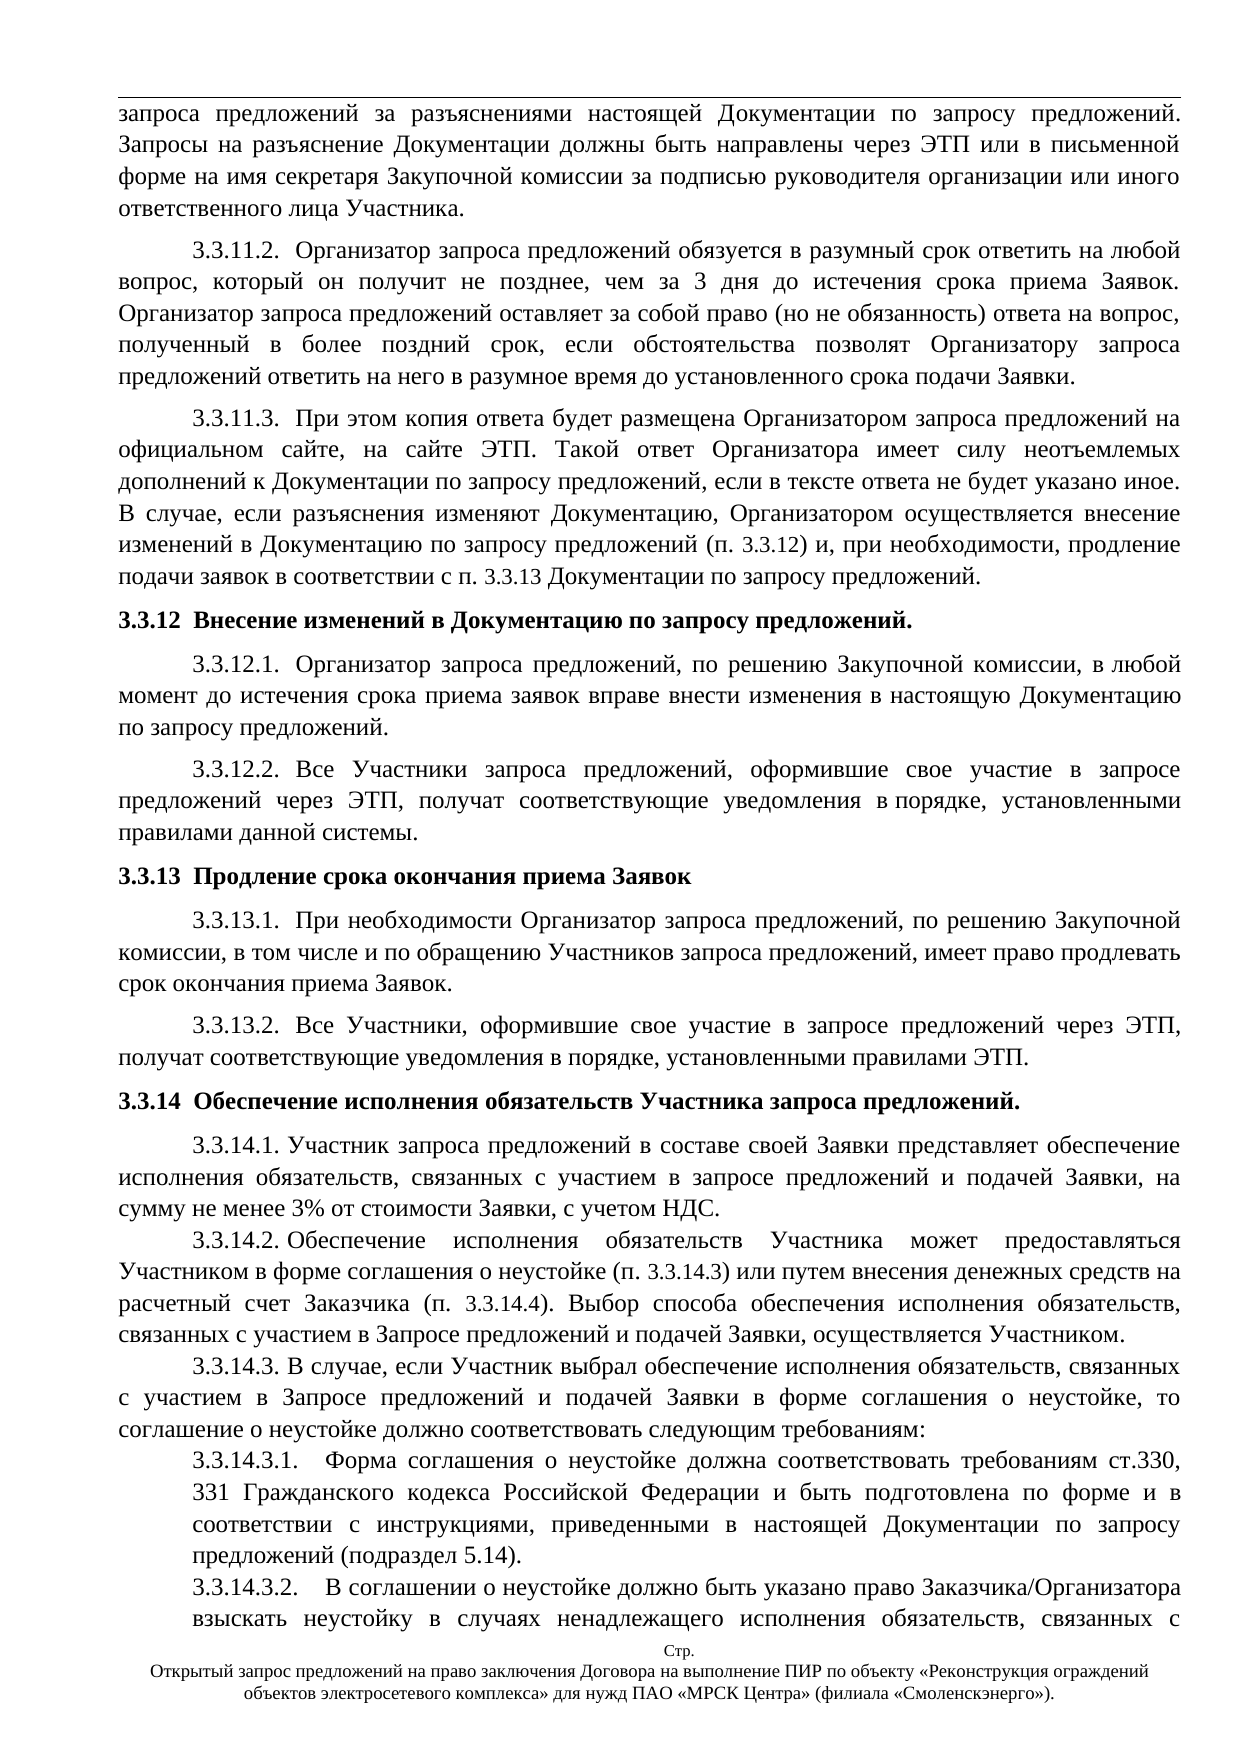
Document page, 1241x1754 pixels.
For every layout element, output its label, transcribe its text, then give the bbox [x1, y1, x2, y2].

list При этом копия ответа будет размещена Организатором запроса предложений на официальном сайте, на сайте ЭТП. Такой ответ Организатора имеет силу неотъемлемых дополнений к Документации по запросу предложений, если в тексте ответа не будет указано иное. В случае, если разъяснения изменяют Документацию, Организатором осуществляется внесение изменений в Документацию по запросу предложений (п. 3.3.12) и, при необходимости, продление подачи заявок в соответствии с п. 3.3.13 Документации по запросу предложений. [118, 403, 1181, 589]
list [192, 1572, 1181, 1632]
subtitle Продление срока окончания приема Заявок [118, 861, 1181, 890]
list Обеспечение исполнения обязательств Участника может предоставляться Участником в форме соглашения о неустойке (п. 3.3.14.3) или путем внесения денежных средств на расчетный счет Заказчика (п. 3.3.14.4). Выбор способа обеспечения исполнения обязательств, связанных с участием в Запросе предложений и подачей Заявки, осуществляется Участником. [118, 1225, 1181, 1348]
list Все Участники запроса предложений, оформившие свое участие в запросе предложений через ЭТП, получат соответствующие уведомления в порядке, установленными правилами данной системы. [118, 754, 1181, 846]
subtitle Внесение изменений в Документацию по запросу предложений. [118, 605, 1181, 633]
subtitle Обеспечение исполнения обязательств Участника запроса предложений. [118, 1086, 1181, 1115]
list Организатор запроса предложений, по решению Закупочной комиссии, в любой момент до истечения срока приема заявок вправе внести изменения в настоящую Документацию по запросу предложений. [118, 649, 1181, 741]
list Организатор запроса предложений обязуется в разумный срок ответить на любой вопрос, который он получит не позднее, чем за 3 дня до истечения срока приема Заявок. Организатор запроса предложений оставляет за собой право (но не обязанность) ответа на вопрос, полученный в более поздний срок, если обстоятельства позволят Организатору запроса предложений ответить на него в разумное время до установленного срока подачи Заявки. [118, 235, 1181, 390]
list При необходимости Организатор запроса предложений, по решению Закупочной комиссии, в том числе и по обращению Участников запроса предложений, имеет право продлевать срок окончания приема Заявок. [118, 905, 1181, 997]
list Форма соглашения о неустойке должна соответствовать требованиям ст.330, 331 Гражданского кодекса Российской Федерации и быть подготовлена по форме и в соответствии с инструкциями, приведенными в настоящей Документации по запросу предложений (подраздел 5.14). [192, 1446, 1181, 1569]
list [118, 98, 1181, 221]
list В случае, если Участник выбрал обеспечение исполнения обязательств, связанных с участием в Запросе предложений и подачей Заявки в форме соглашения о неустойке, то соглашение о неустойке должно соответствовать следующим требованиям: [118, 1351, 1181, 1443]
list Участник запроса предложений в составе своей Заявки представляет обеспечение исполнения обязательств, связанных с участием в запросе предложений и подачей Заявки, на сумму не менее 3% от стоимости Заявки, с учетом НДС. [118, 1130, 1181, 1222]
list Все Участники, оформившие свое участие в запросе предложений через ЭТП, получат соответствующие уведомления в порядке, установленными правилами ЭТП. [118, 1010, 1181, 1071]
